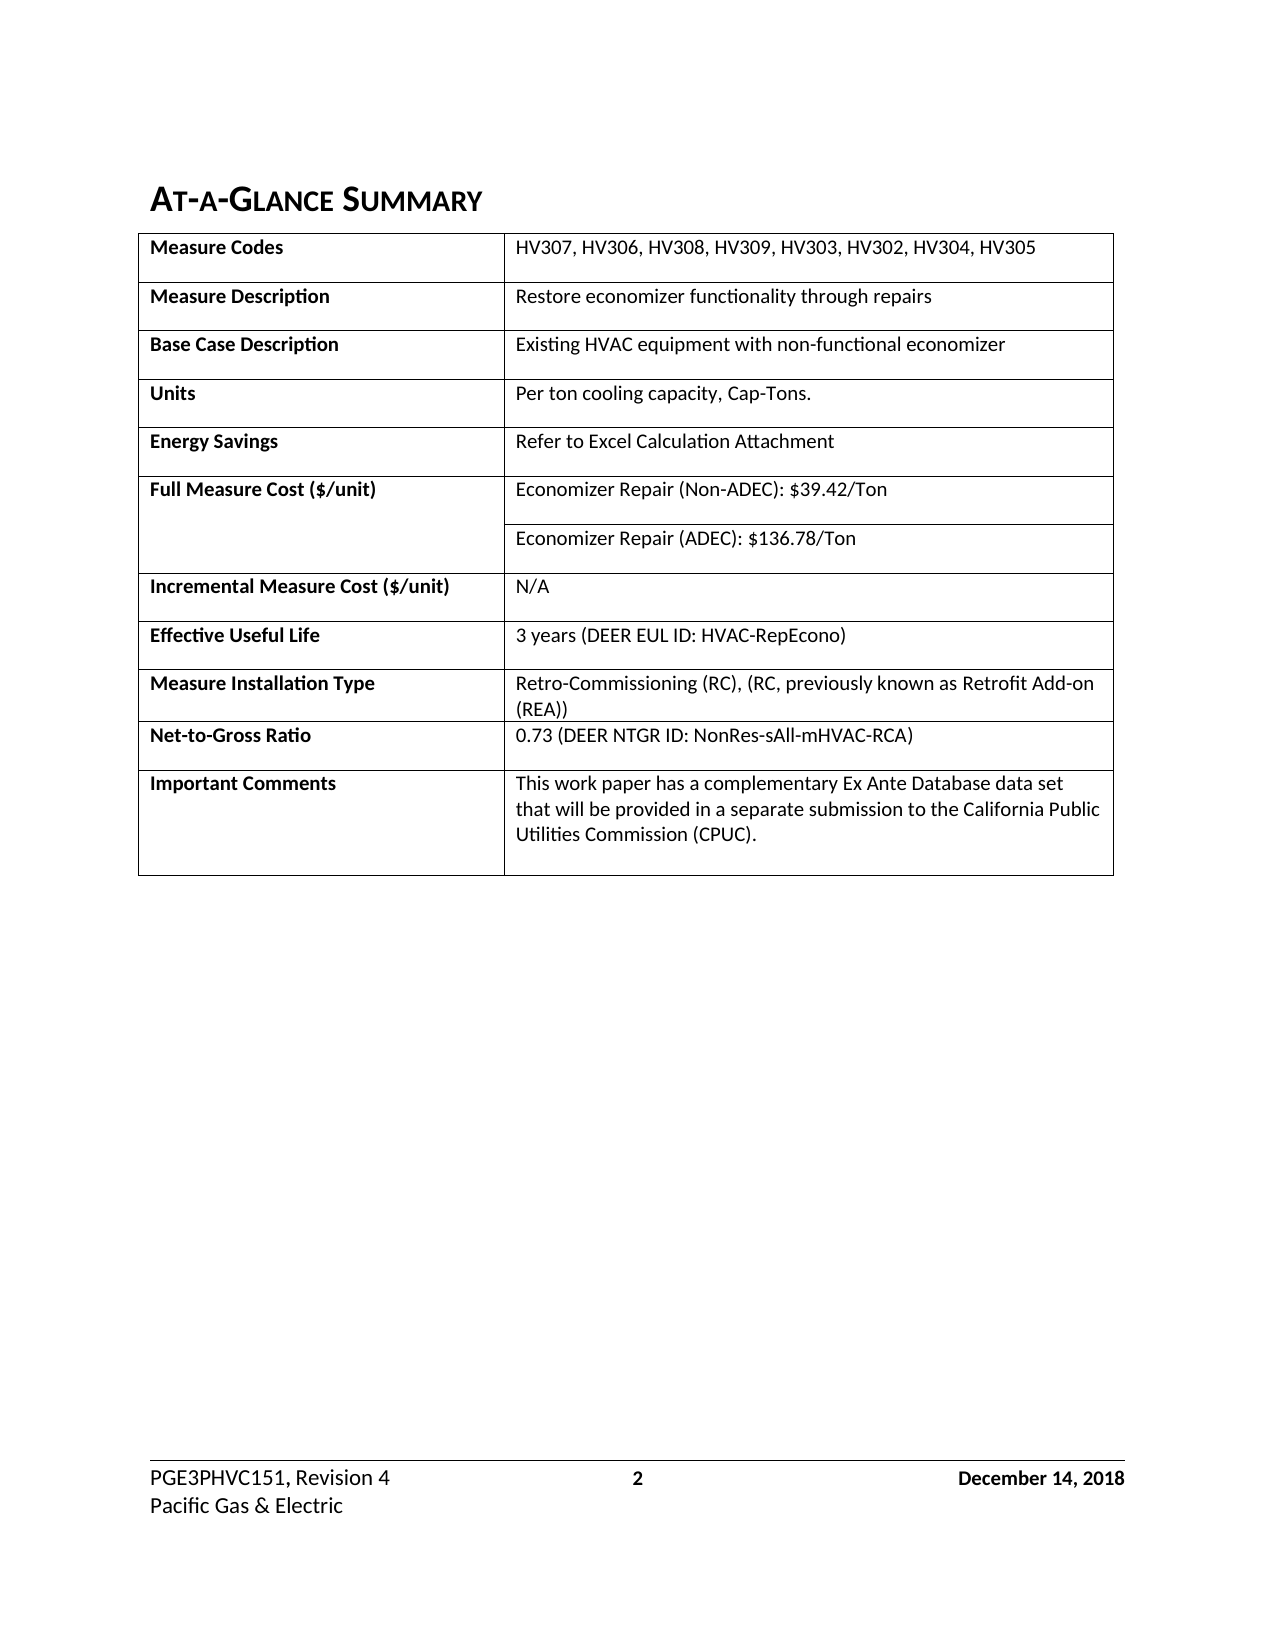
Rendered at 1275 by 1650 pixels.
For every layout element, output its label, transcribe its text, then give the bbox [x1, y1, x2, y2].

table_header HV307, HV306, HV308, HV309, HV303, HV302, HV304, HV305 [505, 234, 1113, 282]
table_cell Retro-Commissioning (RC), (RC, previously known as Retrofit Add-on (REA)) [505, 670, 1113, 721]
table_cell 0.73 (DEER NTGR ID: NonRes-sAll-mHVAC-RCA) [505, 722, 1113, 769]
table_cell Important Comments [139, 771, 504, 875]
table_cell 3 years (DEER EUL ID: HVAC-RepEcono) [505, 622, 1113, 669]
table_cell Net-to-Gross Ratio [139, 722, 504, 769]
table_cell Measure Installation Type [139, 670, 504, 721]
subtitle At-a-Glance Summary [150, 175, 1125, 221]
table_cell Existing HVAC equipment with non-functional economizer [505, 331, 1113, 379]
table_cell Refer to Excel Calculation Attachment [505, 428, 1113, 476]
table_cell Energy Savings [139, 428, 504, 476]
table_cell Restore economizer functionality through repairs [505, 283, 1113, 330]
table_cell Economizer Repair (Non-ADEC): $39.42/Ton [505, 477, 1113, 524]
table_cell Full Measure Cost ($/unit) [139, 477, 504, 572]
table_header Measure Codes [139, 234, 504, 282]
table_cell Measure Description [139, 283, 504, 330]
table_cell Effective Useful Life [139, 622, 504, 669]
table_cell N/A [505, 574, 1113, 621]
table_cell Per ton cooling capacity, Cap-Tons. [505, 380, 1113, 427]
table_cell This work paper has a complementary Ex Ante Database data set that will be provided in a separate submission to the California Public Utilities Commission (CPUC). [505, 771, 1113, 875]
table_cell Units [139, 380, 504, 427]
table_cell Base Case Description [139, 331, 504, 379]
table_cell Economizer Repair (ADEC): $136.78/Ton [505, 525, 1113, 572]
table_cell Incremental Measure Cost ($/unit) [139, 574, 504, 621]
